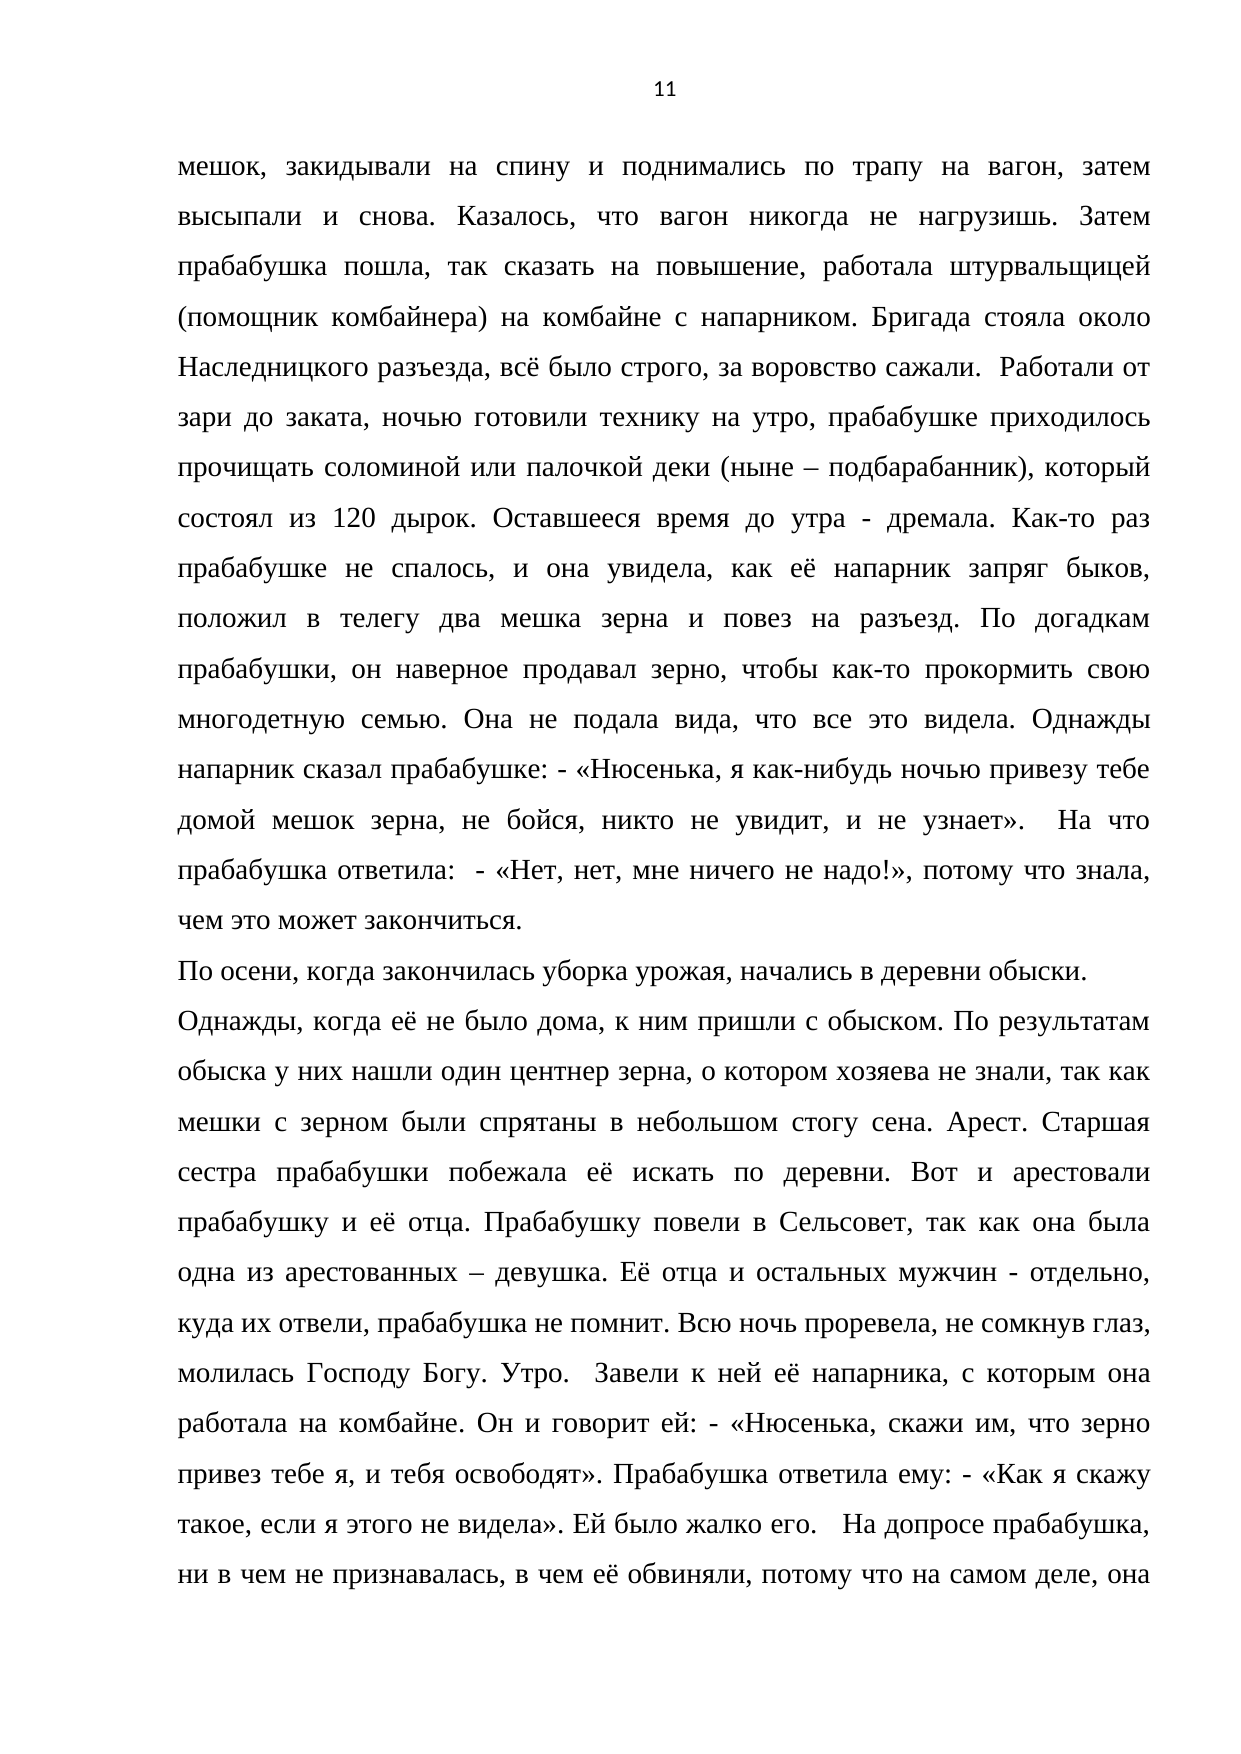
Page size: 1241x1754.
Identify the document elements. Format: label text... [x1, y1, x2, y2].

text По осени, когда закончилась уборка урожая, начались в деревни обыски. [177, 953, 1152, 986]
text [177, 148, 1152, 936]
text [177, 1003, 1152, 1590]
